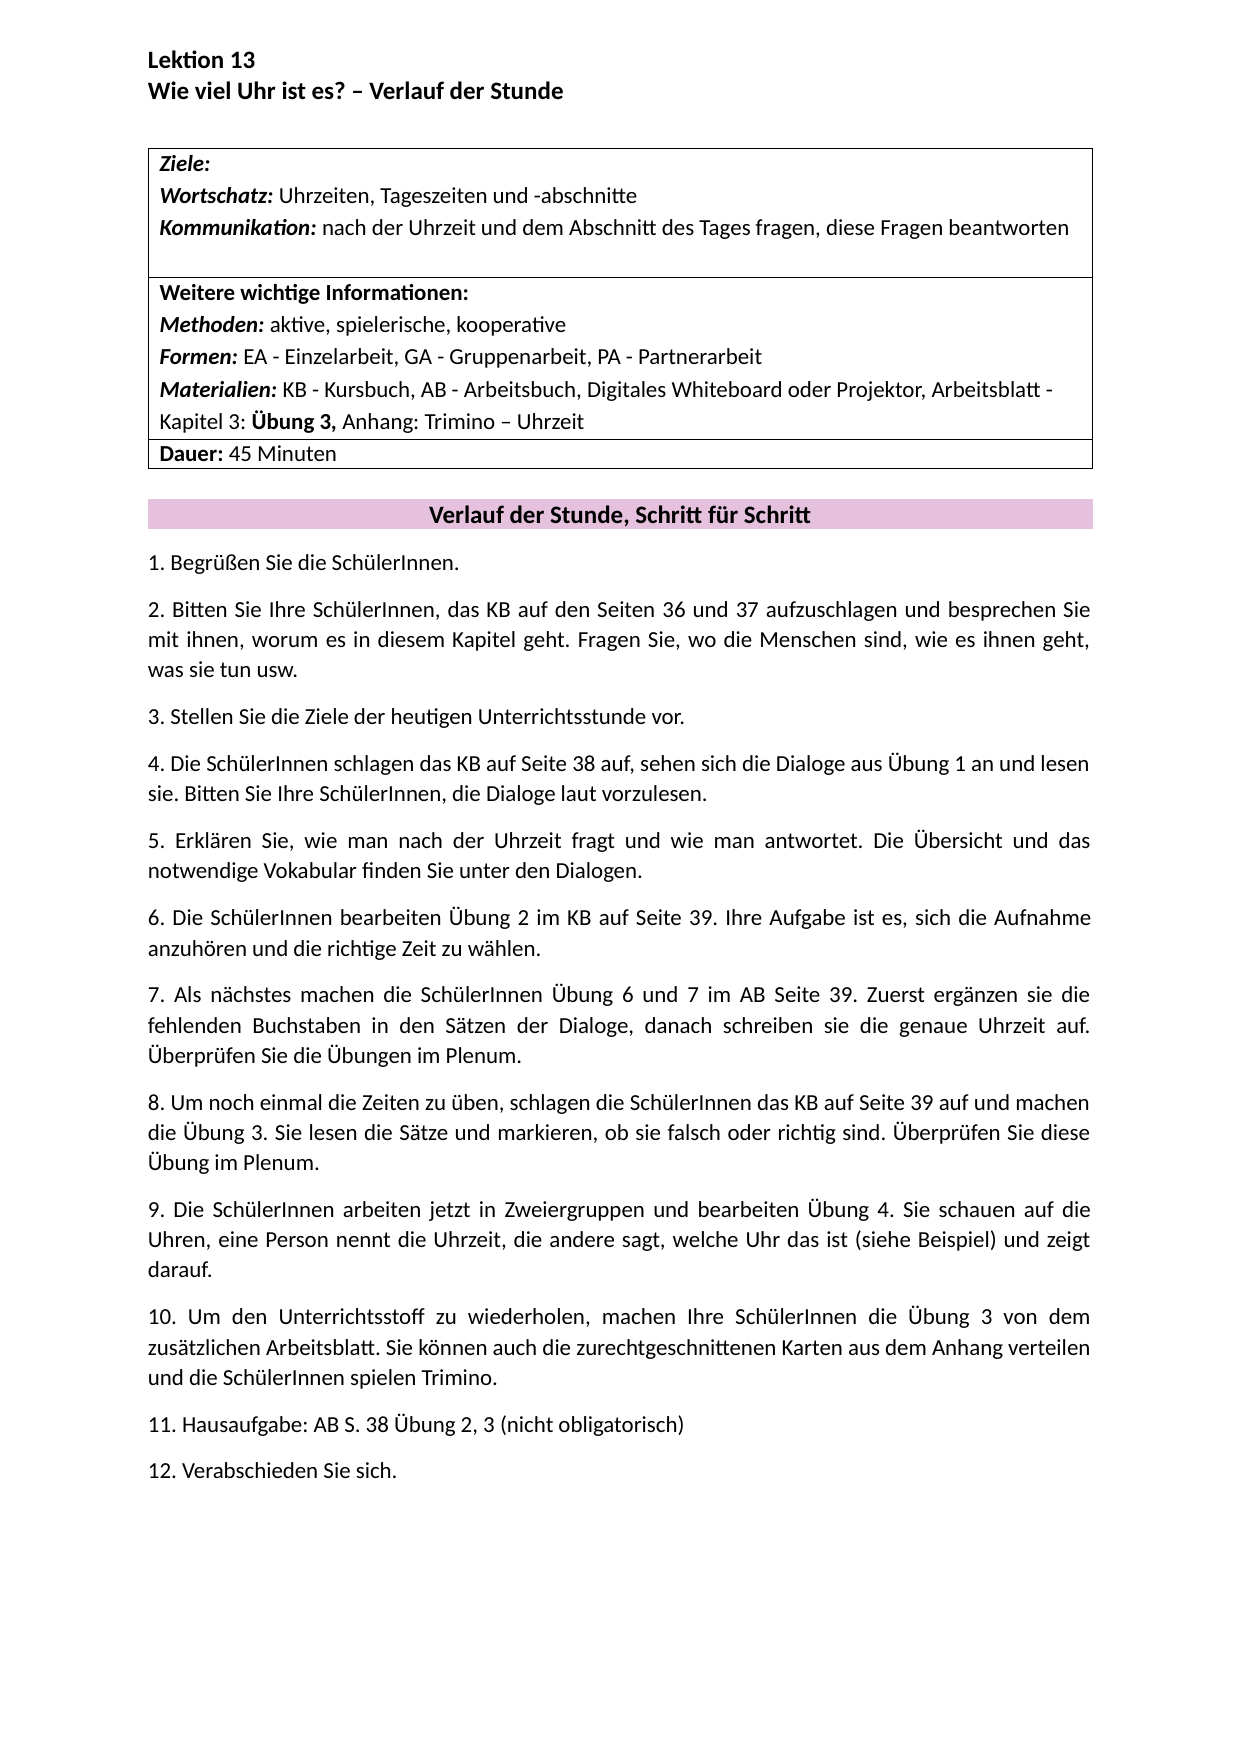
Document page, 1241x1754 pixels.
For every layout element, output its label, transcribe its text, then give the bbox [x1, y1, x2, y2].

text 9. Die SchülerInnen arbeiten jetzt in Zweiergruppen und bearbeiten Übung 4. Sie schauen auf die Uhren, eine Person nennt die Uhrzeit, die andere sagt, welche Uhr das ist (siehe Beispiel) und zeigt darauf. [148, 1195, 1093, 1284]
text 8. Um noch einmal die Zeiten zu üben, schlagen die SchülerInnen das KB auf Seite 39 auf und machen die Übung 3. Sie lesen die Sätze und markieren, ob sie falsch oder richtig sind. Überprüfen Sie diese Übung im Plenum. [148, 1088, 1093, 1176]
text 7. Als nächstes machen die SchülerInnen Übung 6 und 7 im AB Seite 39. Zuerst ergänzen sie die fehlenden Buchstaben in den Sätzen der Dialoge, danach schreiben sie die genaue Uhrzeit auf. Überprüfen Sie die Übungen im Plenum. [148, 981, 1093, 1069]
text 6. Die SchülerInnen bearbeiten Übung 2 im KB auf Seite 39. Ihre Aufgabe ist es, sich die Aufnahme anzuhören und die richtige Zeit zu wählen. [148, 903, 1093, 962]
text 11. Hausaufgabe: AB S. 38 Übung 2, 3 (nicht obligatorisch) [148, 1410, 1093, 1438]
text 2. Bitten Sie Ihre SchülerInnen, das KB auf den Seiten 36 und 37 aufzuschlagen und besprechen Sie mit ihnen, worum es in diesem Kapitel geht. Fragen Sie, wo die Menschen sind, wie es ihnen geht, was sie tun usw. [148, 595, 1093, 684]
text 4. Die SchülerInnen schlagen das KB auf Seite 38 auf, sehen sich die Dialoge aus Übung 1 an und lesen sie. Bitten Sie Ihre SchülerInnen, die Dialoge laut vorzulesen. [148, 749, 1093, 808]
table_header Ziele: Wortschatz: Uhrzeiten, Tageszeiten und -abschnitte Kommunikation: nach der Uhrzeit und dem Abschnitt des Tages fragen, diese Fragen beantworten [149, 149, 1092, 277]
text Verlauf der Stunde, Schritt für Schritt [148, 499, 1093, 529]
text 10. Um den Unterrichtsstoff zu wiederholen, machen Ihre SchülerInnen die Übung 3 von dem zusätzlichen Arbeitsblatt. Sie können auch die zurechtgeschnittenen Karten aus dem Anhang verteilen und die SchülerInnen spielen Trimino. [148, 1302, 1093, 1391]
table_cell Weitere wichtige Informationen: Methoden: aktive, spielerische, kooperative Formen: EA - Einzelarbeit, GA - Gruppenarbeit, PA - Partnerarbeit Materialien: KB - Kursbuch, AB - Arbeitsbuch, Digitales Whiteboard oder Projektor, Arbeitsblatt - Kapitel 3: Übung 3, Anhang: Trimino – Uhrzeit [149, 278, 1092, 438]
table_cell Dauer: 45 Minuten [149, 440, 1092, 467]
text 3. Stellen Sie die Ziele der heutigen Unterrichtsstunde vor. [148, 702, 1093, 731]
text 5. Erklären Sie, wie man nach der Uhrzeit fragt und wie man antwortet. Die Übersicht und das notwendige Vokabular finden Sie unter den Dialogen. [148, 826, 1093, 885]
text 12. Verabschieden Sie sich. [148, 1457, 1093, 1485]
text 1. Begrüßen Sie die SchülerInnen. [148, 548, 1093, 576]
